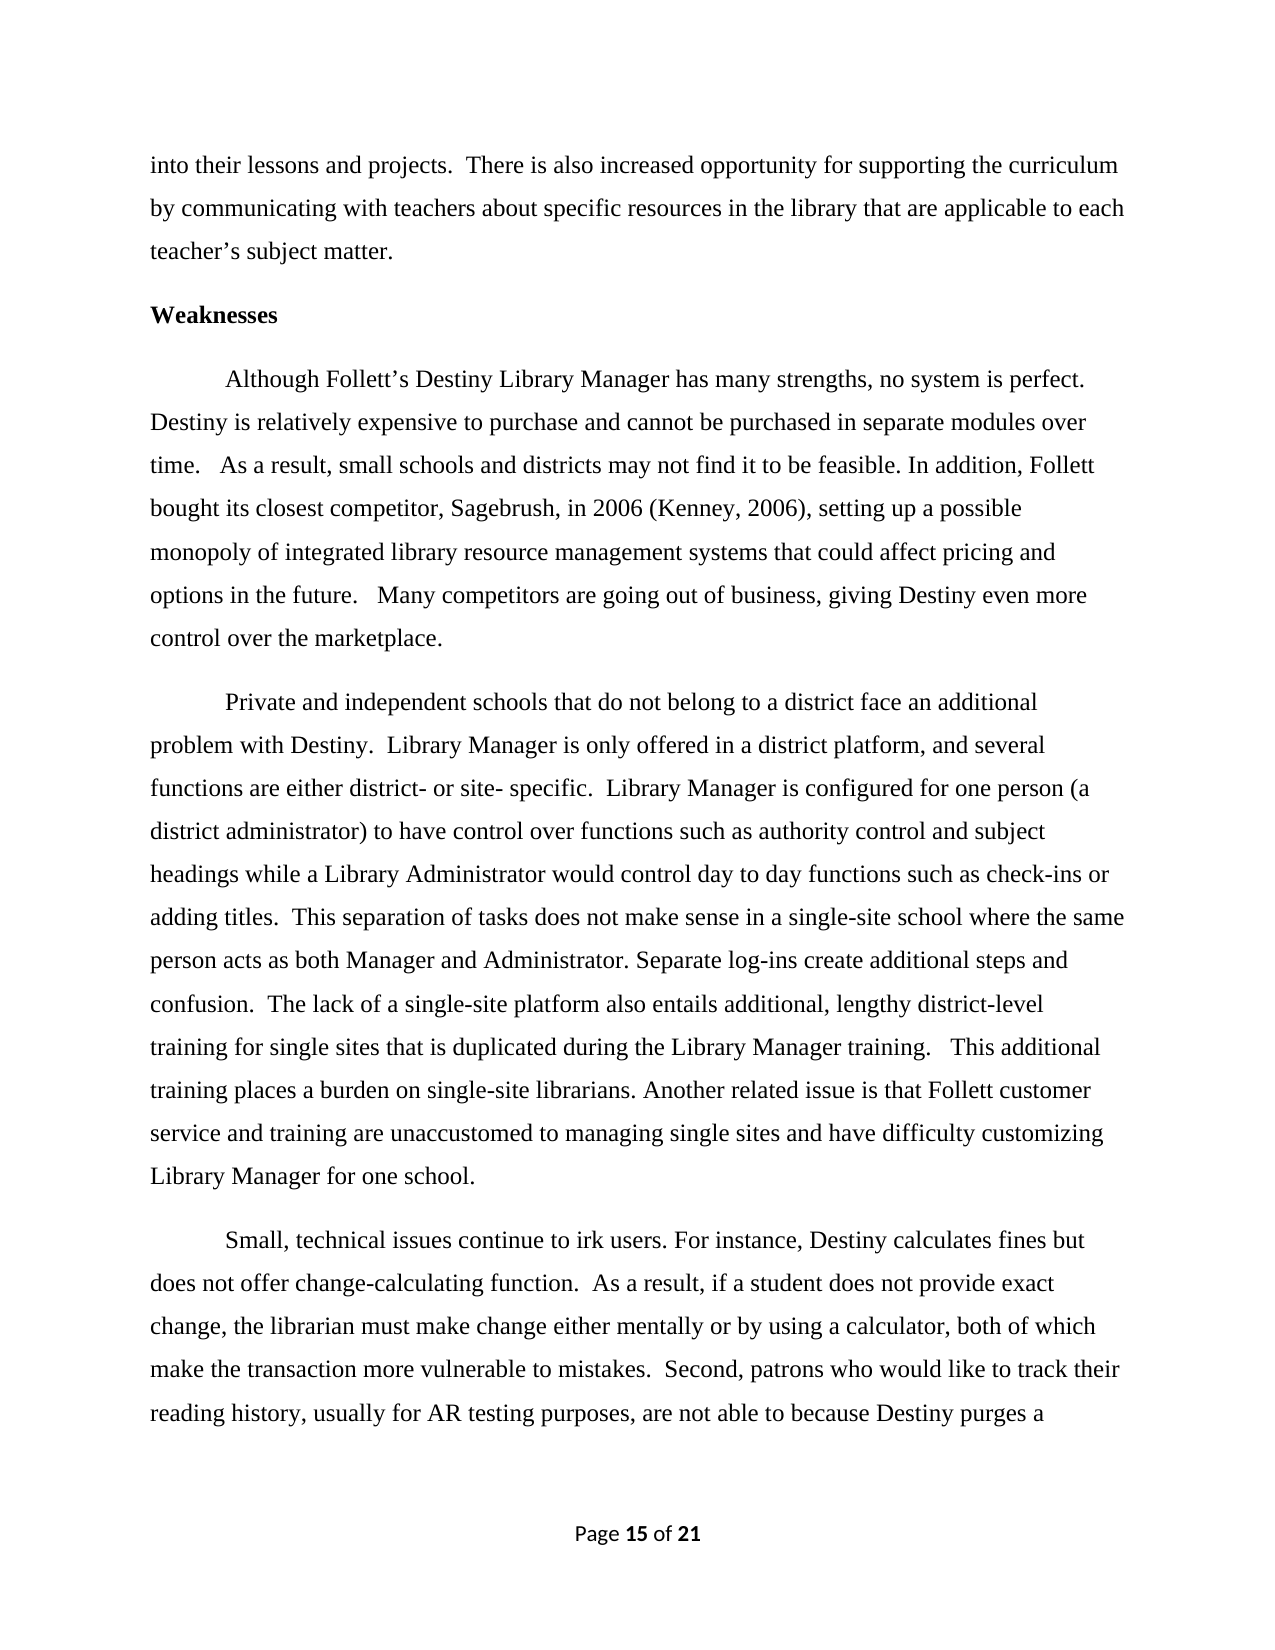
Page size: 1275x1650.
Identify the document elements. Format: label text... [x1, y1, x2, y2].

text Although Follett’s Destiny Library Manager has many strengths, no system is perfect. Destiny is relatively expensive to purchase and cannot be purchased in separate modules over time. As a result, small schools and districts may not find it to be feasible. In addition, Follett bought its closest competitor, Sagebrush, in 2006 (Kenney, 2006), setting up a possible monopoly of integrated library resource management systems that could affect pricing and options in the future. Many competitors are going out of business, giving Destiny even more control over the marketplace. [150, 364, 1125, 652]
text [150, 150, 1125, 265]
text Weaknesses [150, 300, 1125, 329]
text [150, 1225, 1125, 1426]
text Private and independent schools that do not belong to a district face an additional problem with Destiny. Library Manager is only offered in a district platform, and several functions are either district- or site- specific. Library Manager is configured for one person (a district administrator) to have control over functions such as authority control and subject headings while a Library Administrator would control day to day functions such as check-ins or adding titles. This separation of tasks does not make sense in a single-site school where the same person acts as both Manager and Administrator. Separate log-ins create additional steps and confusion. The lack of a single-site platform also entails additional, lengthy district-level training for single sites that is duplicated during the Library Manager training. This additional training places a burden on single-site librarians. Another related issue is that Follett customer service and training are unaccustomed to managing single sites and have difficulty customizing Library Manager for one school. [150, 687, 1125, 1190]
